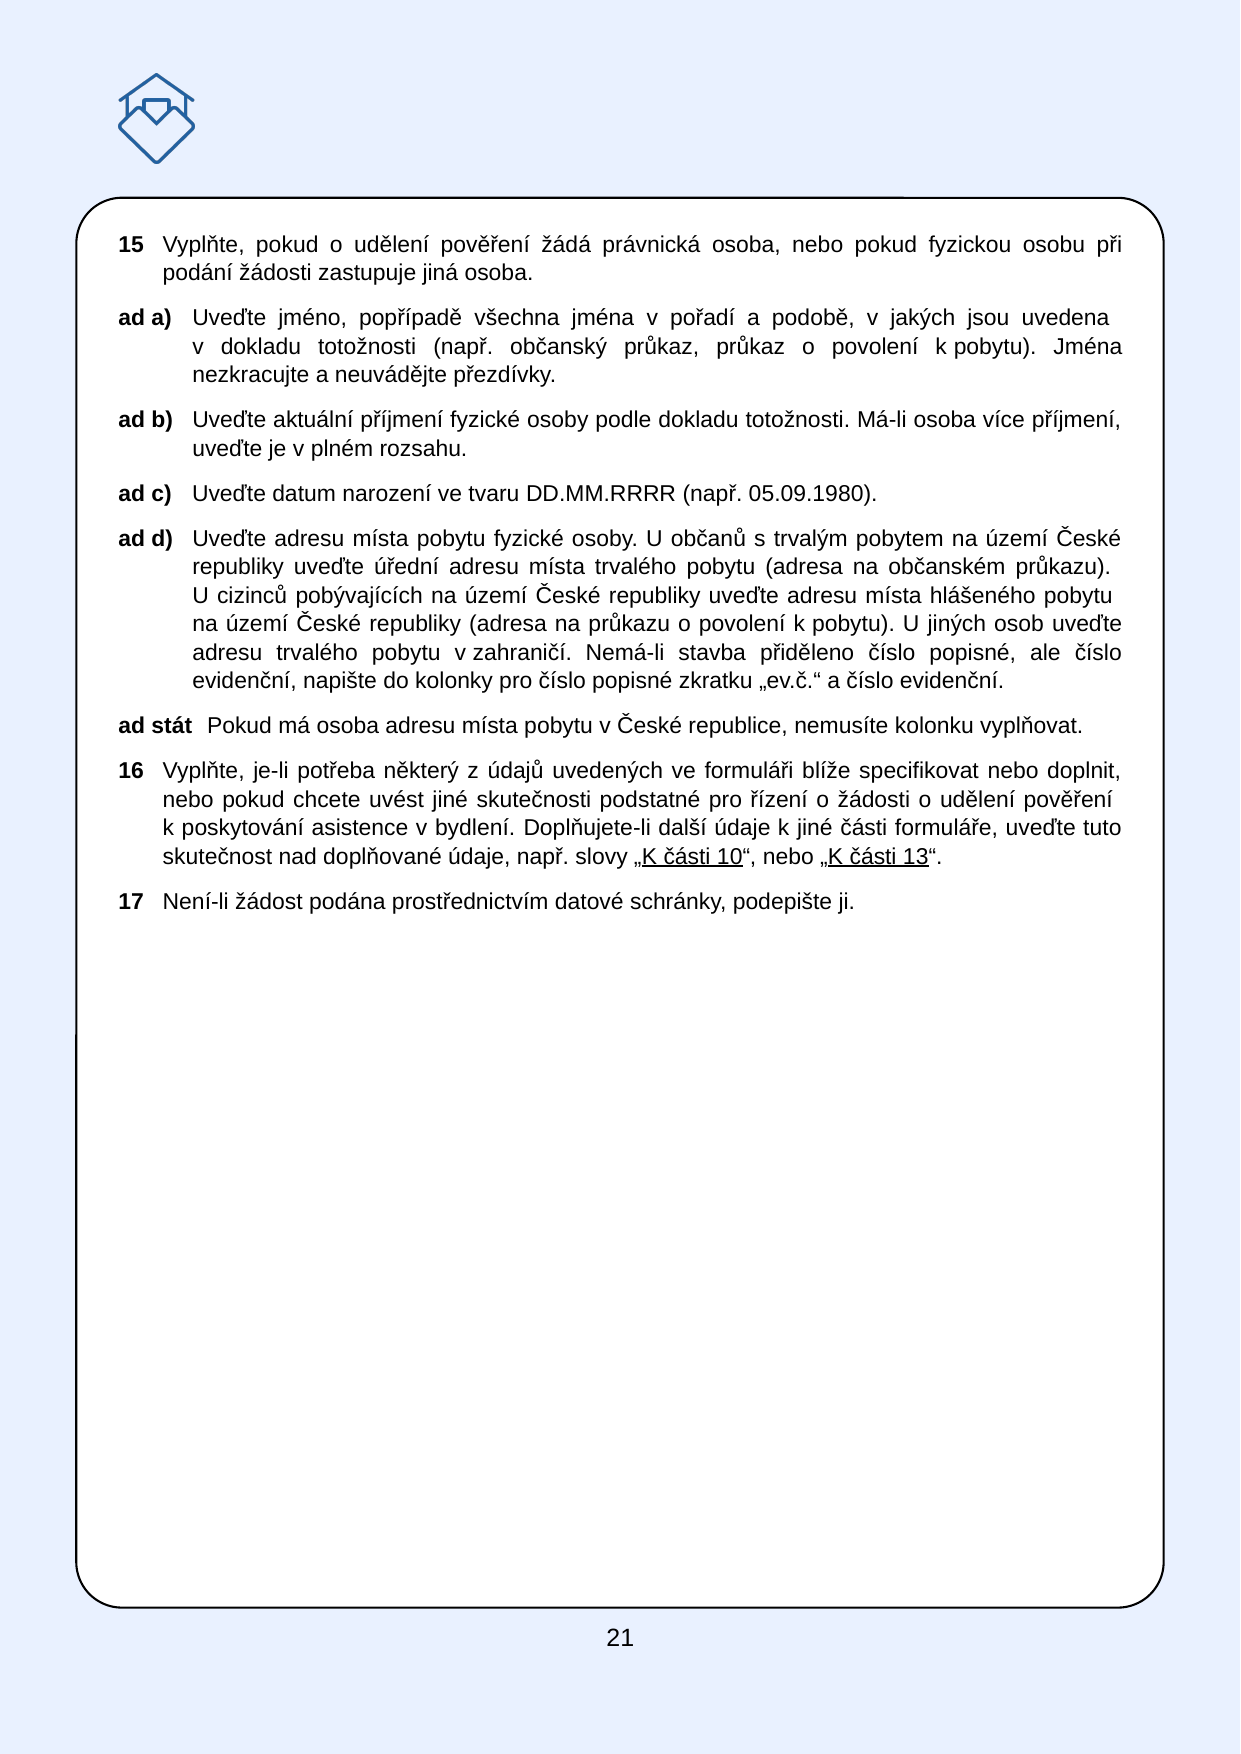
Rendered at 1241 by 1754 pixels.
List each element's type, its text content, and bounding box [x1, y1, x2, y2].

text ad d) Uveďte adresu místa pobytu fyzické osoby. U občanů s trvalým pobytem na území České republiky uveďte úřední adresu místa trvalého pobytu (adresa na občanském průkazu). U cizinců pobývajících na území České republiky uveďte adresu místa hlášeného pobytu na území České republiky (adresa na průkazu o povolení k pobytu). U jiných osob uveďte adresu trvalého pobytu v zahraničí. Nemá-li stavba přiděleno číslo popisné, ale číslo evidenční, napište do kolonky pro číslo popisné zkratku „ev.č.“ a číslo evidenční. [118, 525, 1122, 693]
text ad stát Pokud má osoba adresu místa pobytu v České republice, nemusíte kolonku vyplňovat. [118, 712, 1122, 738]
text 15 Vyplňte, pokud o udělení pověření žádá právnická osoba, nebo pokud fyzickou osobu při podání žádosti zastupuje jiná osoba. [118, 231, 1122, 285]
text ad b) Uveďte aktuální příjmení fyzické osoby podle dokladu totožnosti. Má-li osoba více příjmení, uveďte je v plném rozsahu. [118, 406, 1122, 461]
text ad c) Uveďte datum narození ve tvaru DD.MM.RRRR (např. 05.09.1980). [118, 480, 1122, 506]
picture [118, 73, 195, 164]
text ad a) Uveďte jméno, popřípadě všechna jména v pořadí a podobě, v jakých jsou uvedena v dokladu totožnosti (např. občanský průkaz, průkaz o povolení k pobytu). Jména nezkracujte a neuvádějte přezdívky. [118, 304, 1122, 387]
text 16 Vyplňte, je-li potřeba některý z údajů uvedených ve formuláři blíže specifikovat nebo doplnit, nebo pokud chcete uvést jiné skutečnosti podstatné pro řízení o žádosti o udělení pověření k poskytování asistence v bydlení. Doplňujete-li další údaje k jiné části formuláře, uveďte tuto skutečnost nad doplňované údaje, např. slovy „K části 10“, nebo „K části 13“. [118, 757, 1122, 869]
text 17 Není-li žádost podána prostřednictvím datové schránky, podepište ji. [118, 888, 1122, 914]
